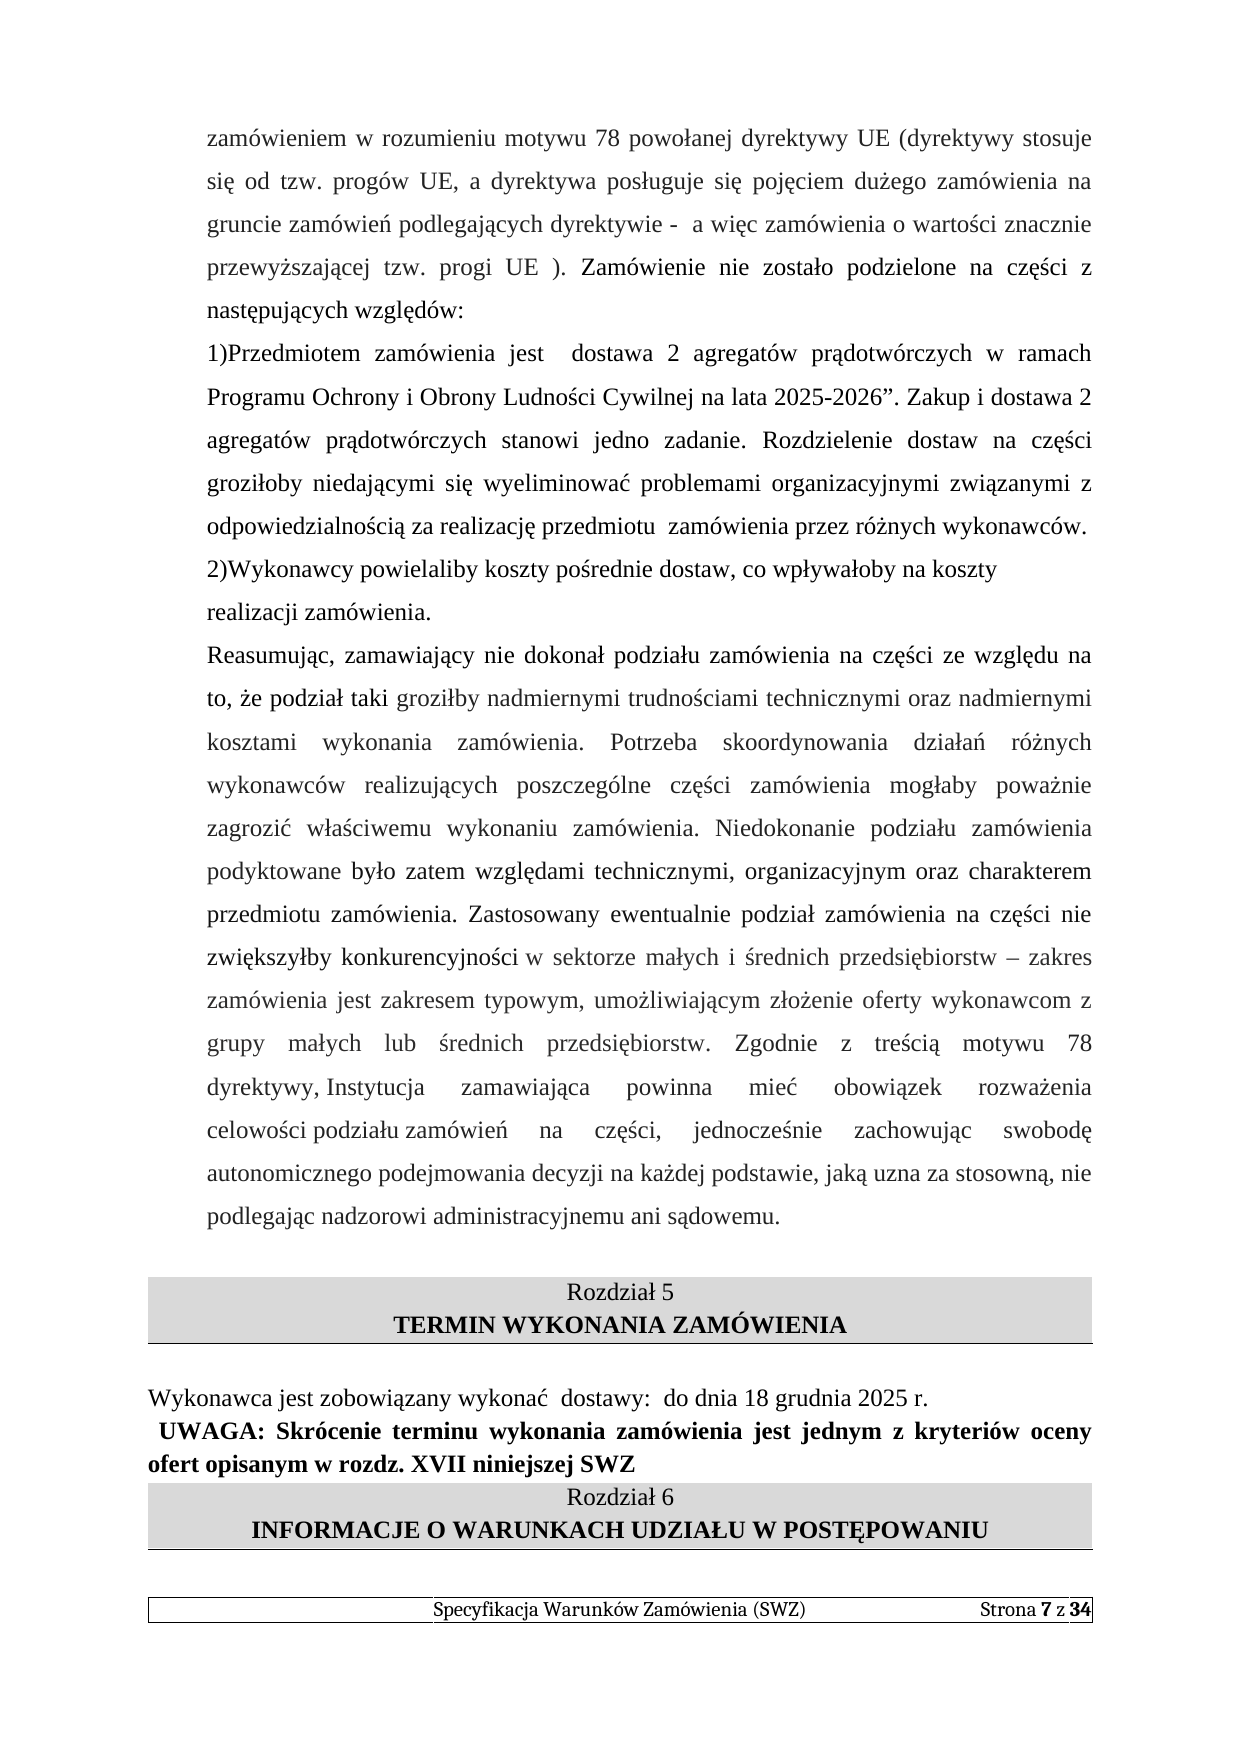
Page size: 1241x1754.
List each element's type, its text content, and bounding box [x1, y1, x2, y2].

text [207, 123, 1093, 324]
text Wykonawca jest zobowiązany wykonać dostawy: do dnia 18 grudnia 2025 r. [148, 1383, 1093, 1412]
text 1)Przedmiotem zamówienia jest dostawa 2 agregatów prądotwórczych w ramach Programu Ochrony i Obrony Ludności Cywilnej na lata 2025-2026”. Zakup i dostawa 2 agregatów prądotwórczych stanowi jedno zadanie. Rozdzielenie dostaw na części groziłoby niedającymi się wyeliminować problemami organizacyjnymi związanymi z odpowiedzialnością za realizację przedmiotu zamówienia przez różnych wykonawców. [207, 338, 1093, 540]
table_header Rozdział 6 INFORMACJE O WARUNKACH UDZIAŁU W POSTĘPOWANIU [148, 1483, 1092, 1548]
text UWAGA: Skrócenie terminu wykonania zamówienia jest jednym z kryteriów oceny ofert opisanym w rozdz. XVII niniejszej SWZ [148, 1416, 1093, 1478]
text Reasumując, zamawiający nie dokonał podziału zamówienia na części ze względu na to, że podział taki groziłby nadmiernymi trudnościami technicznymi oraz nadmiernymi kosztami wykonania zamówienia. Potrzeba skoordynowania działań różnych wykonawców realizujących poszczególne części zamówienia mogłaby poważnie zagrozić właściwemu wykonaniu zamówienia. Niedokonanie podziału zamówienia podyktowane było zatem względami technicznymi, organizacyjnym oraz charakterem przedmiotu zamówienia. Zastosowany ewentualnie podział zamówienia na części nie zwiększyłby konkurencyjności w sektorze małych i średnich przedsiębiorstw – zakres zamówienia jest zakresem typowym, umożliwiającym złożenie oferty wykonawcom z grupy małych lub średnich przedsiębiorstw. Zgodnie z treścią motywu 78 dyrektywy, Instytucja zamawiająca powinna mieć obowiązek rozważenia celowości podziału zamówień na części, jednocześnie zachowując swobodę autonomicznego podejmowania decyzji na każdej podstawie, jaką uzna za stosowną, nie podlegając nadzorowi administracyjnemu ani sądowemu. [207, 640, 1093, 1230]
table_header Rozdział 5 TERMIN WYKONANIA ZAMÓWIENIA [148, 1277, 1092, 1343]
text 2)Wykonawcy powielaliby koszty pośrednie dostaw, co wpływałoby na koszty realizacji zamówienia. [207, 554, 1093, 626]
